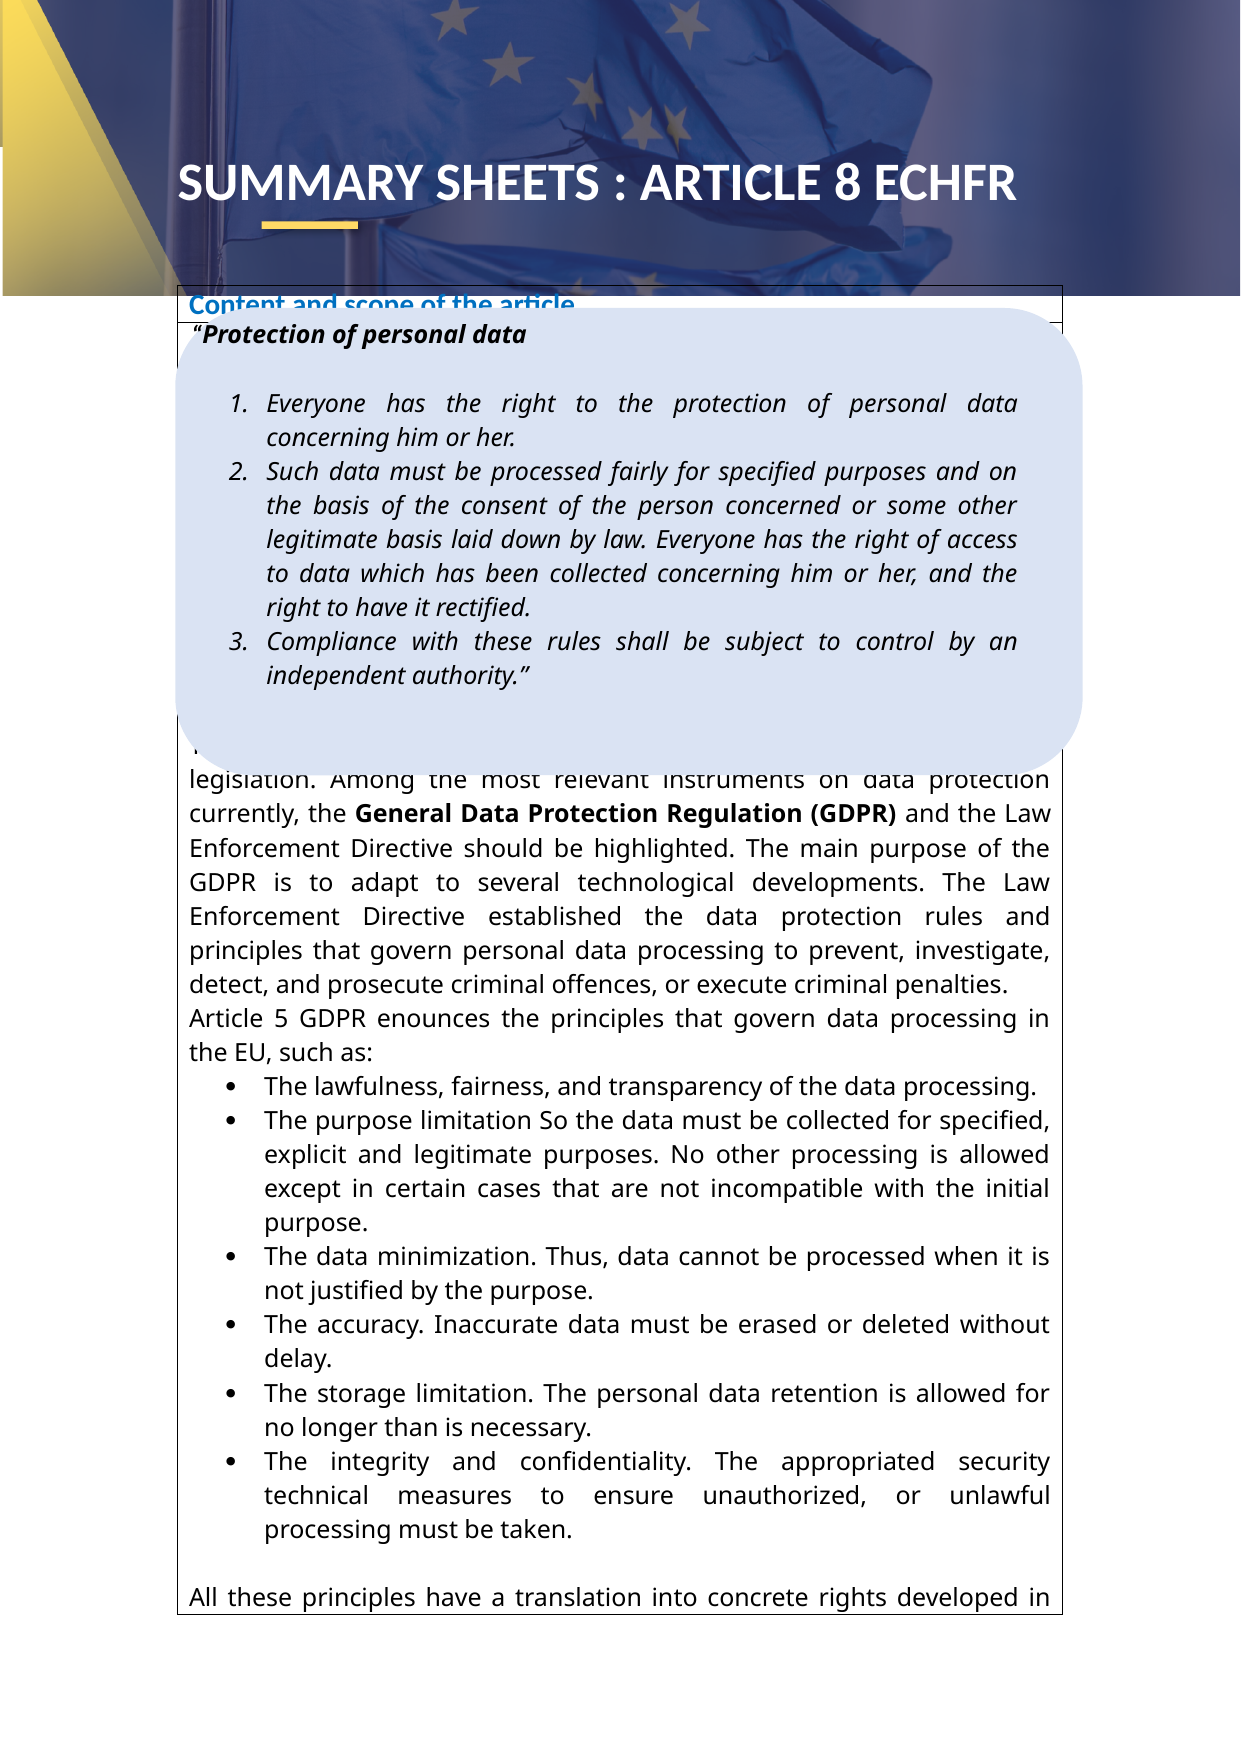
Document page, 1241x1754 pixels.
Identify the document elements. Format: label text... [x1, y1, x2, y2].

text SUMMARY SHEETS : ARTICLE 8 ECHFR [177, 148, 1063, 214]
picture [0, 0, 1241, 296]
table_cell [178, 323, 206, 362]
table_header Content and scope of the article [178, 286, 1062, 322]
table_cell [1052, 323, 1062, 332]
